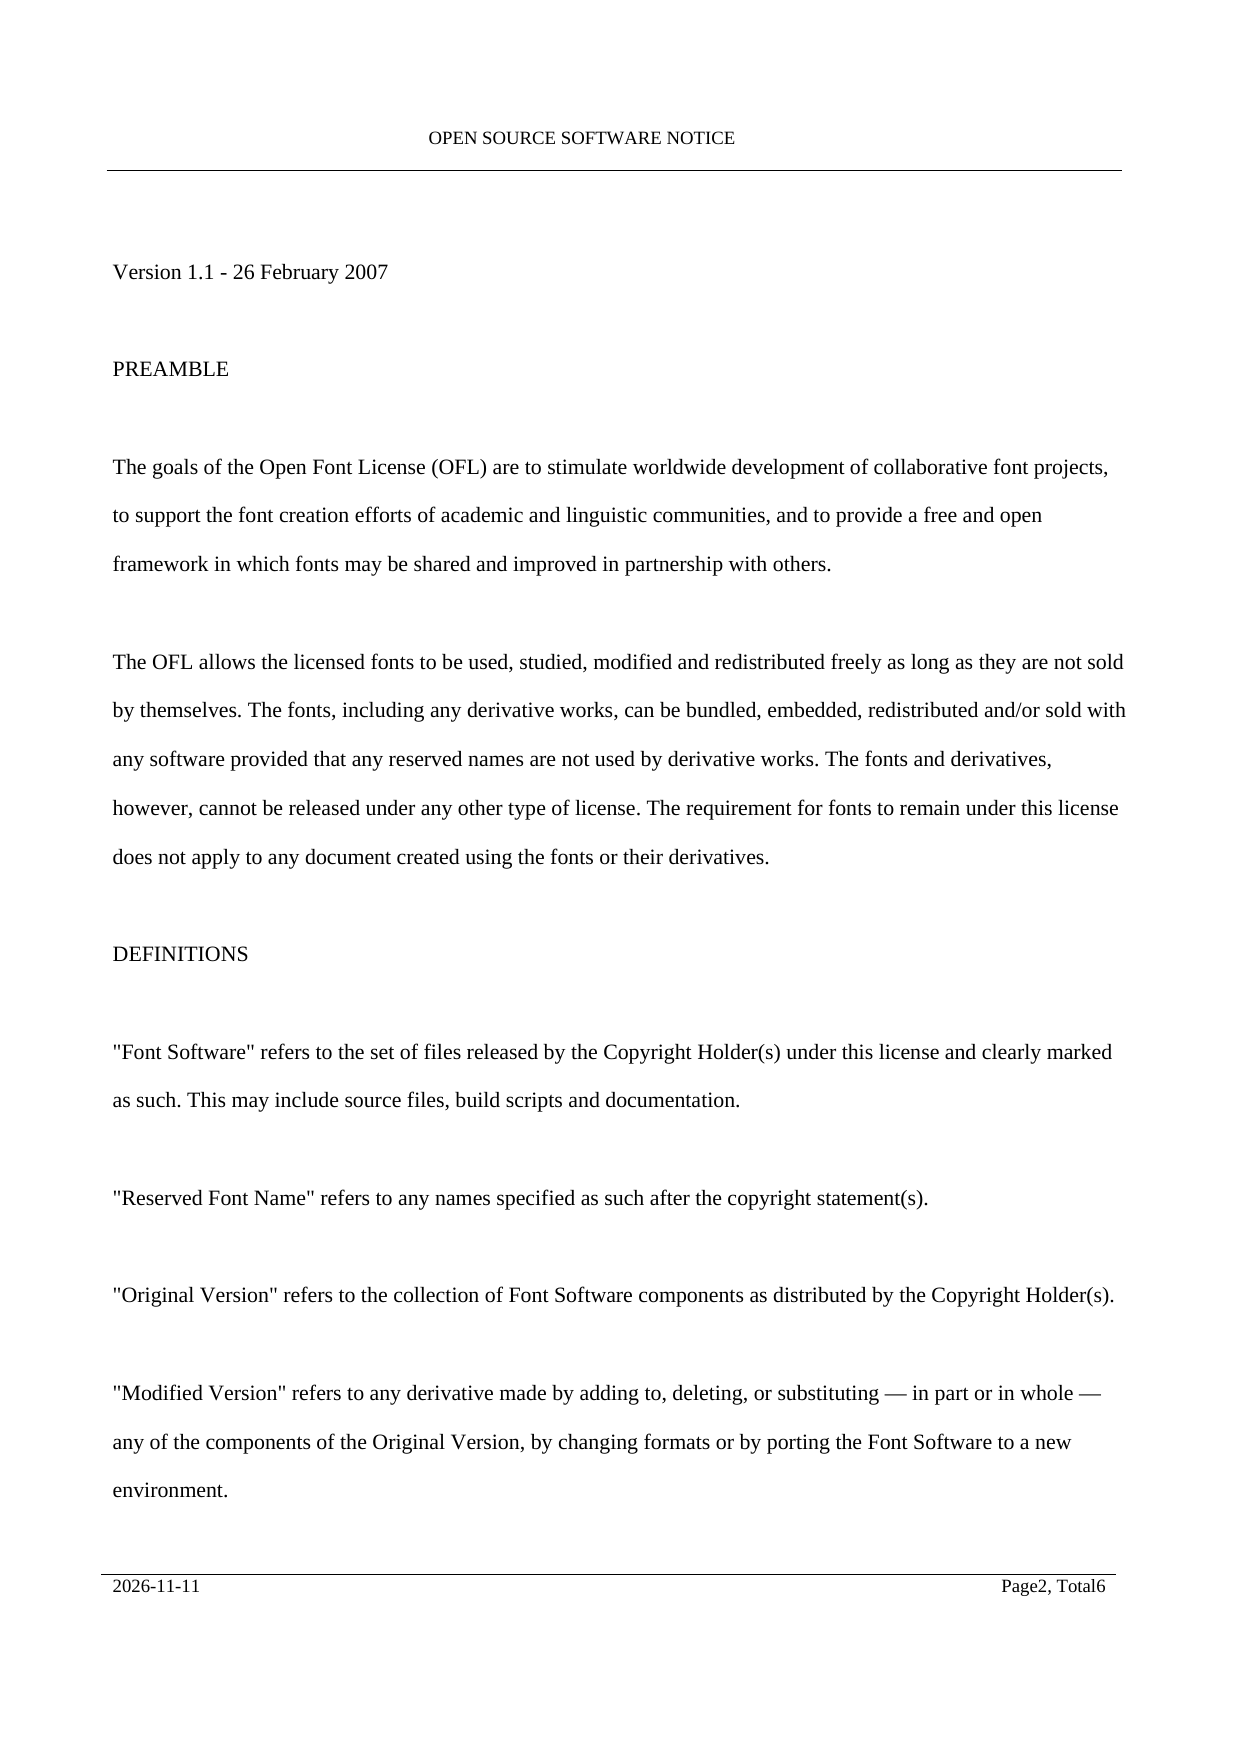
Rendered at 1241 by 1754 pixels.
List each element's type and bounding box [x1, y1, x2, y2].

text [112, 206, 1128, 1506]
